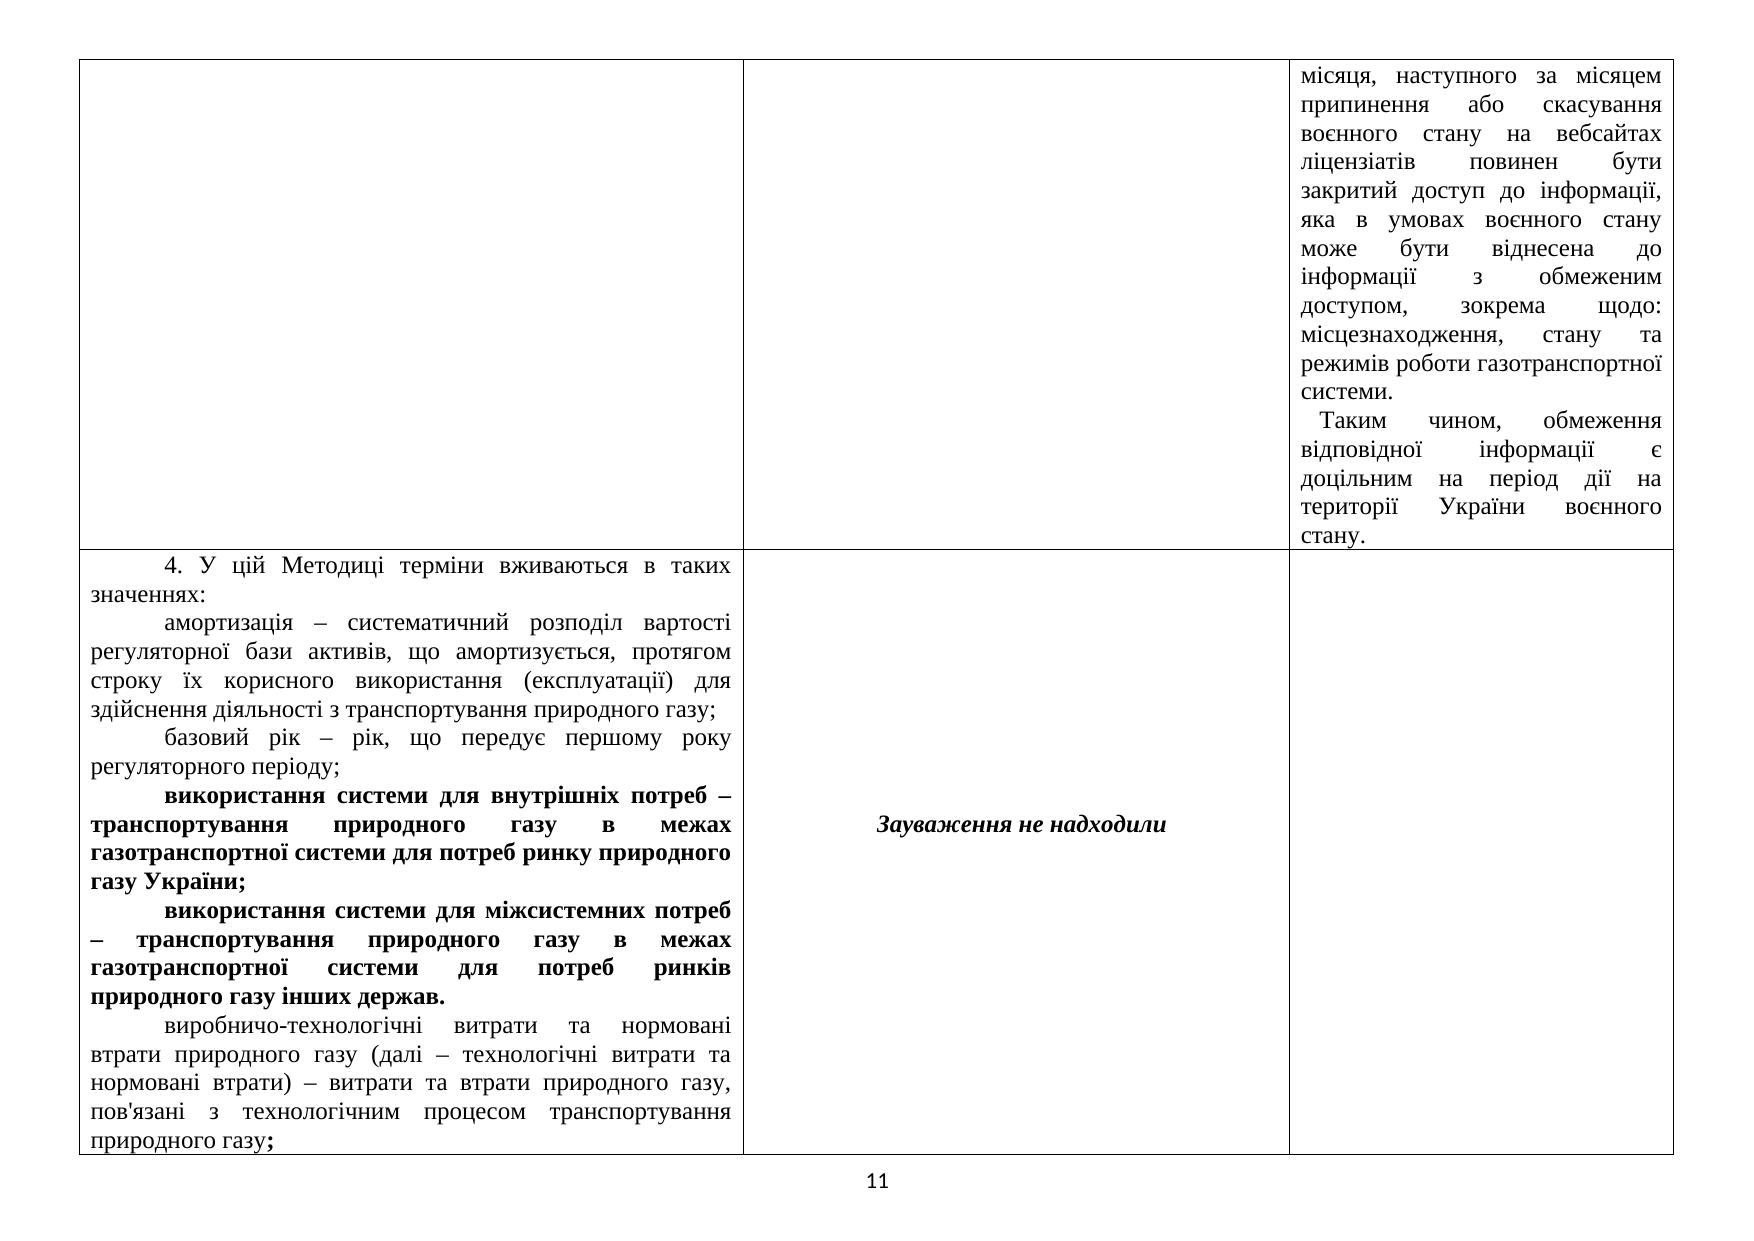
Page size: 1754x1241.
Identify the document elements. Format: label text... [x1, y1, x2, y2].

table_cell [1290, 60, 1673, 549]
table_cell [744, 550, 1289, 1154]
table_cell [744, 60, 1289, 549]
table_cell [1290, 550, 1673, 1154]
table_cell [80, 60, 743, 549]
